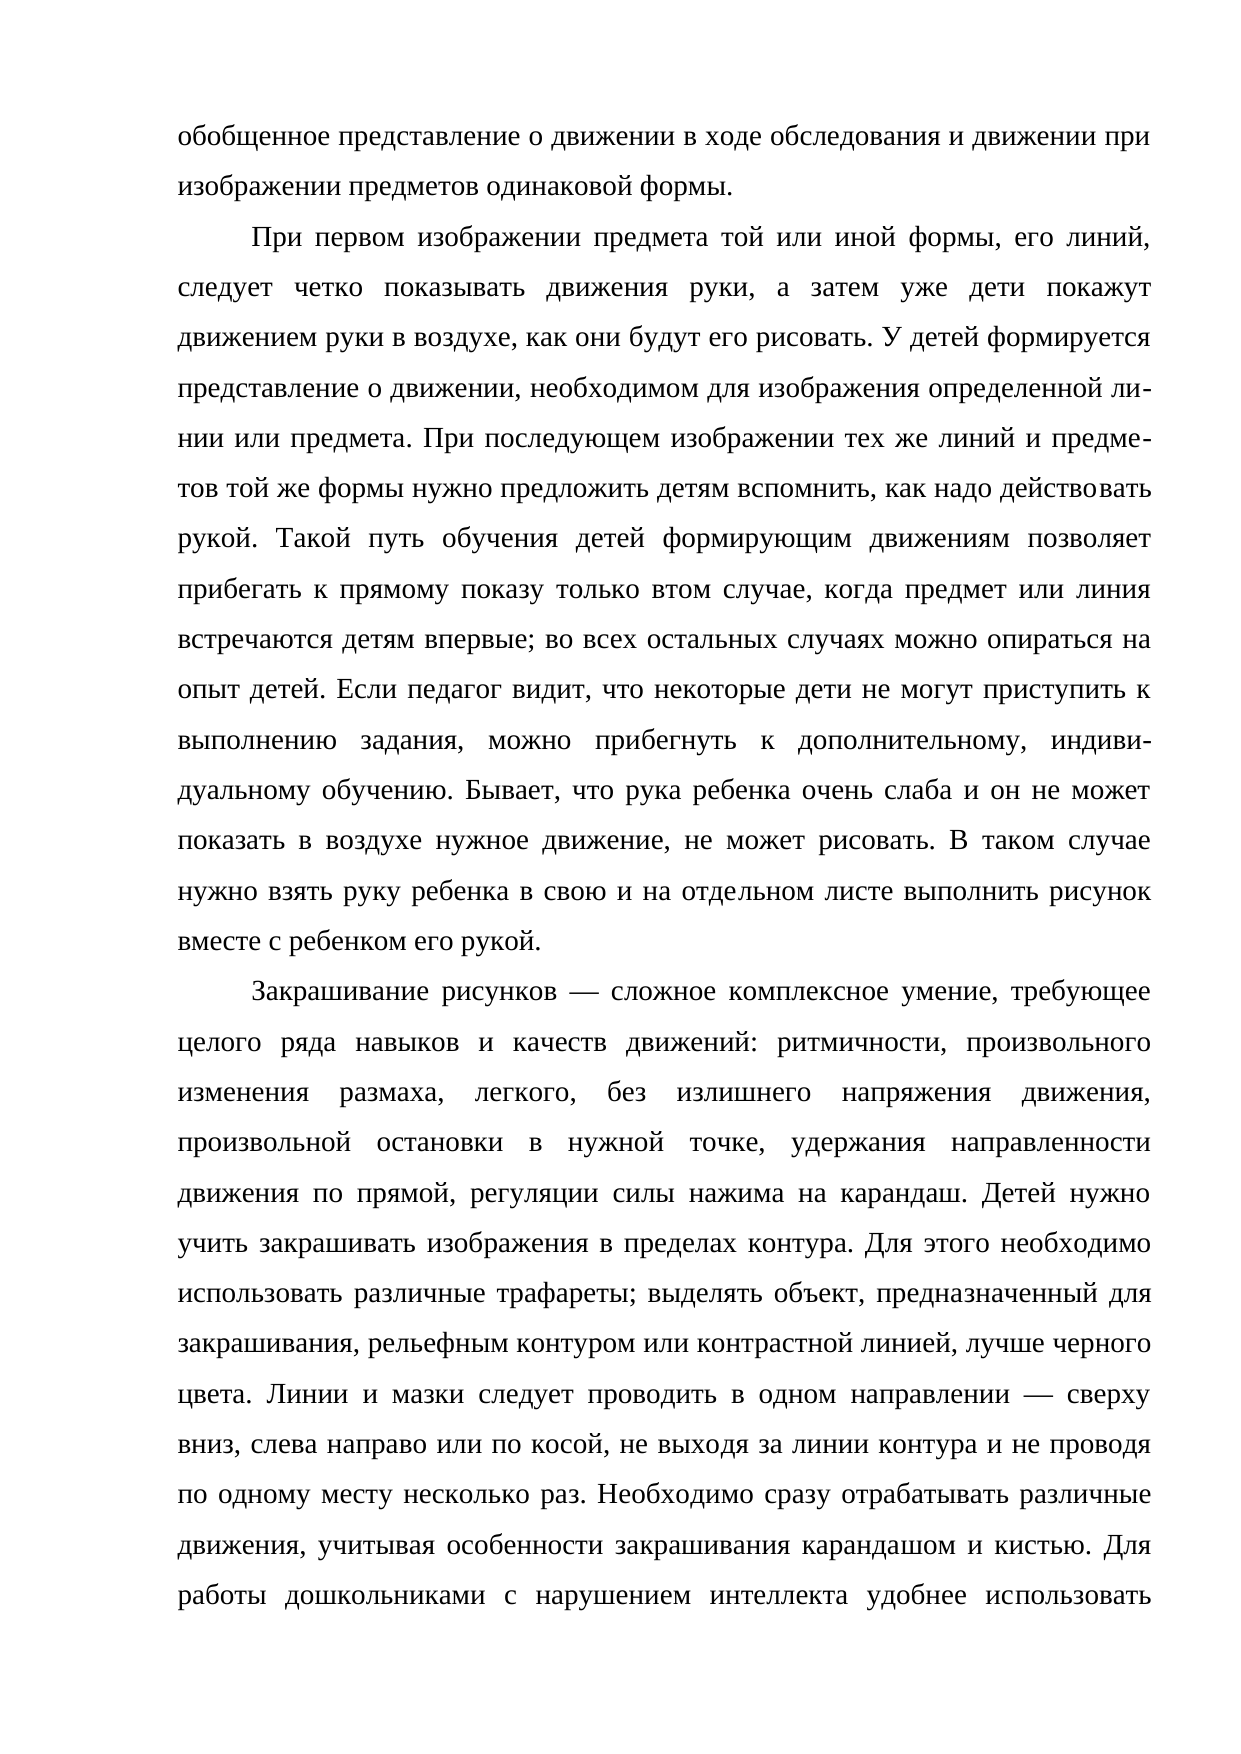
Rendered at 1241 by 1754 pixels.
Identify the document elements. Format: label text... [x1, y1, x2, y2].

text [177, 973, 1152, 1611]
text При первом изображении предмета той или иной формы, его линий, следует четко показывать движения руки, а затем уже дети покажут движением руки в воздухе, как они будут его рисовать. У детей формируется представление о движении, необходимом для изображения определенной линии или предмета. При последующем изображении тех же линий и предметов той же формы нужно предложить детям вспомнить, как надо действовать рукой. Такой путь обучения детей формирующим движениям позволяет прибегать к прямому показу только втом случае, когда предмет или линия встречаются детям впервые; во всех остальных случаях можно опираться на опыт детей. Если педагог видит, что некоторые дети не могут приступить к выполнению задания, можно прибегнуть к дополнительному, индивидуальному обучению. Бывает, что рука ребенка очень слаба и он не может показать в воздухе нужное движение, не может рисовать. В таком случае нужно взять руку ребенка в свою и на отдельном листе выполнить рисунок вместе с ребенком его рукой. [177, 219, 1152, 957]
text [177, 118, 1152, 202]
